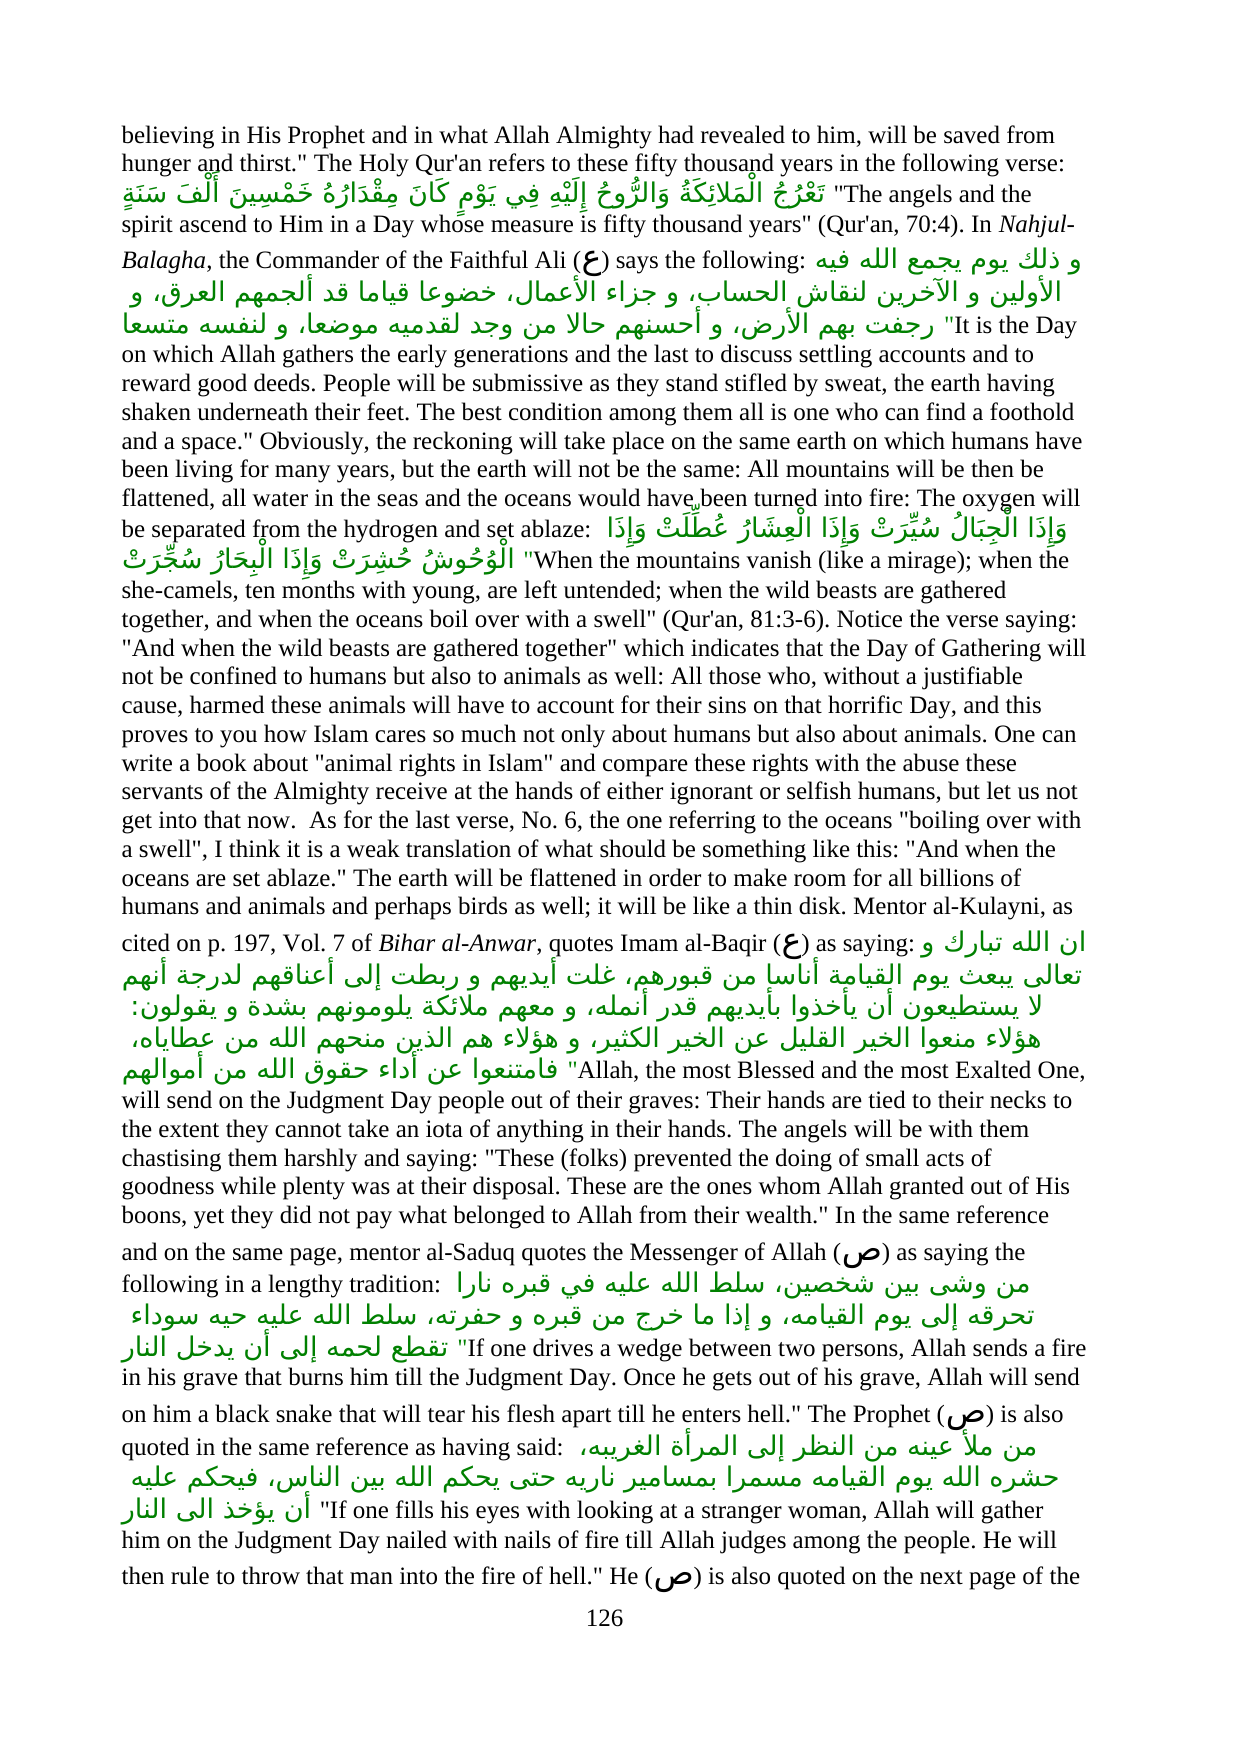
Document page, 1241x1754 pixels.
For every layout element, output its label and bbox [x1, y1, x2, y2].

text [121, 120, 1087, 1592]
